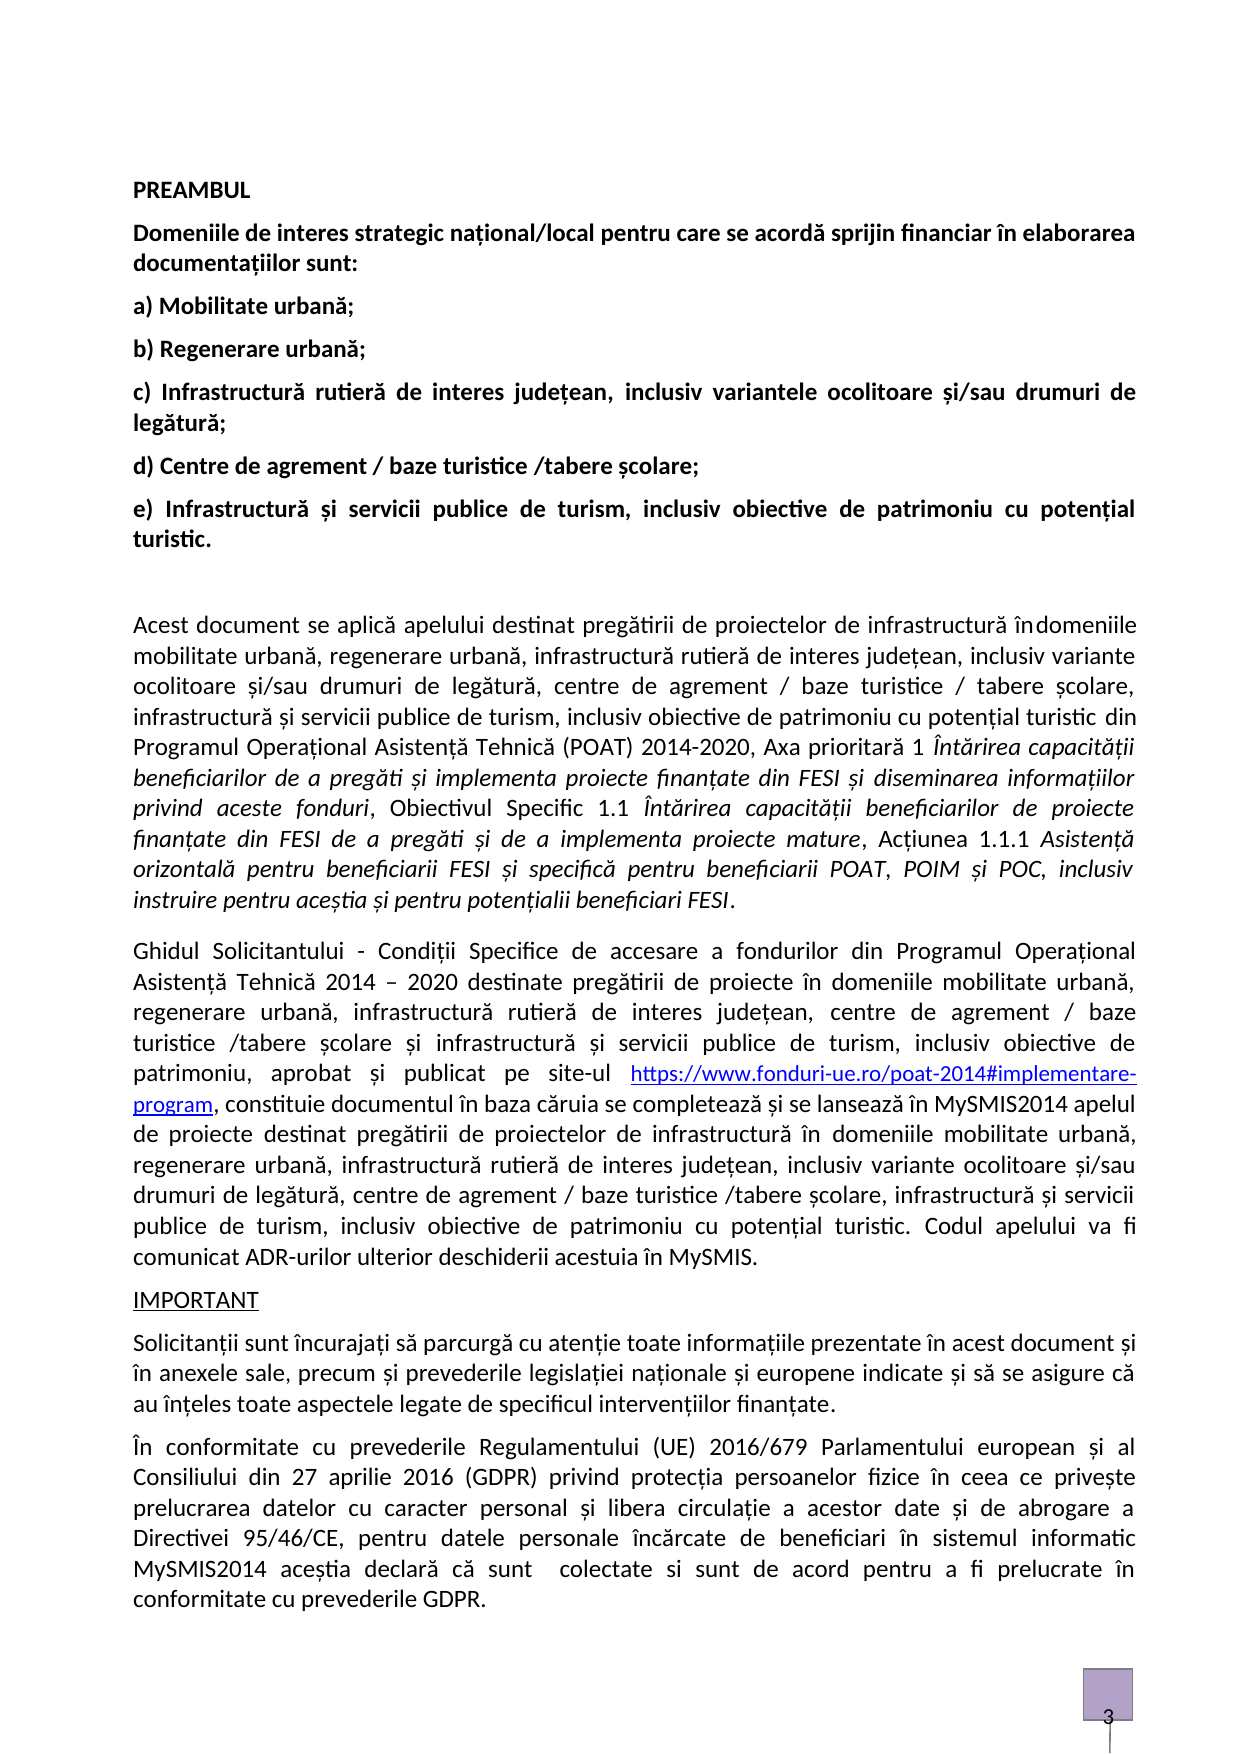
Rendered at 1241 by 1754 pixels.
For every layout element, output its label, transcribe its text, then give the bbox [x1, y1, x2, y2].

text a) Mobilitate urbană; [133, 290, 1137, 321]
text e) Infrastructură și servicii publice de turism, inclusiv obiective de patrimoniu cu potențial turistic. [133, 493, 1137, 554]
text PREAMBUL [133, 174, 1137, 204]
text Acest document se aplică apelului destinat pregătirii de proiectelor de infrastructură îndomeniile mobilitate urbană, regenerare urbană, infrastructură rutieră de interes județean, inclusiv variante ocolitoare și/sau drumuri de legătură, centre de agrement / baze turistice / tabere școlare, infrastructură și servicii publice de turism, inclusiv obiective de patrimoniu cu potențial turistic din Programul Operațional Asistență Tehnică (POAT) 2014-2020, Axa prioritară 1 Întărirea capacității beneficiarilor de a pregăti și implementa proiecte finanțate din FESI și diseminarea informațiilor privind aceste fonduri, Obiectivul Specific 1.1 Întărirea capacității beneficiarilor de proiecte finanțate din FESI de a pregăti şi de a implementa proiecte mature, Acțiunea 1.1.1 Asistență orizontală pentru beneficiarii FESI și specifică pentru beneficiarii POAT, POIM și POC, inclusiv instruire pentru aceștia și pentru potențialii beneficiari FESI. [133, 609, 1137, 915]
text Domeniile de interes strategic național/local pentru care se acordă sprijin financiar în elaborarea documentațiilor sunt: [133, 217, 1137, 278]
text Ghidul Solicitantului - Condiții Specifice de accesare a fondurilor din Programul Operațional Asistență Tehnică 2014 – 2020 destinate pregătirii de proiecte în domeniile mobilitate urbană, regenerare urbană, infrastructură rutieră de interes județean, centre de agrement / baze turistice /tabere școlare și infrastructură și servicii publice de turism, inclusiv obiective de patrimoniu, aprobat și publicat pe site-ul https://www.fonduri-ue.ro/poat-2014#implementare-program, constituie documentul în baza căruia se completează și se lansează în MySMIS2014 apelul de proiecte destinat pregătirii de proiectelor de infrastructură în domeniile mobilitate urbană, regenerare urbană, infrastructură rutieră de interes județean, inclusiv variante ocolitoare și/sau drumuri de legătură, centre de agrement / baze turistice /tabere școlare, infrastructură și servicii publice de turism, inclusiv obiective de patrimoniu cu potențial turistic. Codul apelului va fi comunicat ADR-urilor ulterior deschiderii acestuia în MySMIS. [133, 936, 1137, 1271]
text IMPORTANT [133, 1284, 1137, 1314]
text Solicitanţii sunt încurajaţi să parcurgă cu atenţie toate informațiile prezentate în acest document şi în anexele sale, precum și prevederile legislației naționale și europene indicate și să se asigure că au înțeles toate aspectele legate de specificul intervențiilor finanțate. [133, 1327, 1137, 1418]
text În conformitate cu prevederile Regulamentului (UE) 2016/679 Parlamentului european și al Consiliului din 27 aprilie 2016 (GDPR) privind protecția persoanelor fizice în ceea ce privește prelucrarea datelor cu caracter personal și libera circulație a acestor date și de abrogare a Directivei 95/46/CE, pentru datele personale încărcate de beneficiari în sistemul informatic MySMIS2014 aceștia declară că sunt colectate si sunt de acord pentru a fi prelucrate în conformitate cu prevederile GDPR. [133, 1431, 1137, 1614]
text c) Infrastructură rutieră de interes județean, inclusiv variantele ocolitoare și/sau drumuri de legătură; [133, 376, 1137, 437]
text d) Centre de agrement / baze turistice /tabere școlare; [133, 450, 1137, 480]
text b) Regenerare urbană; [133, 333, 1137, 364]
